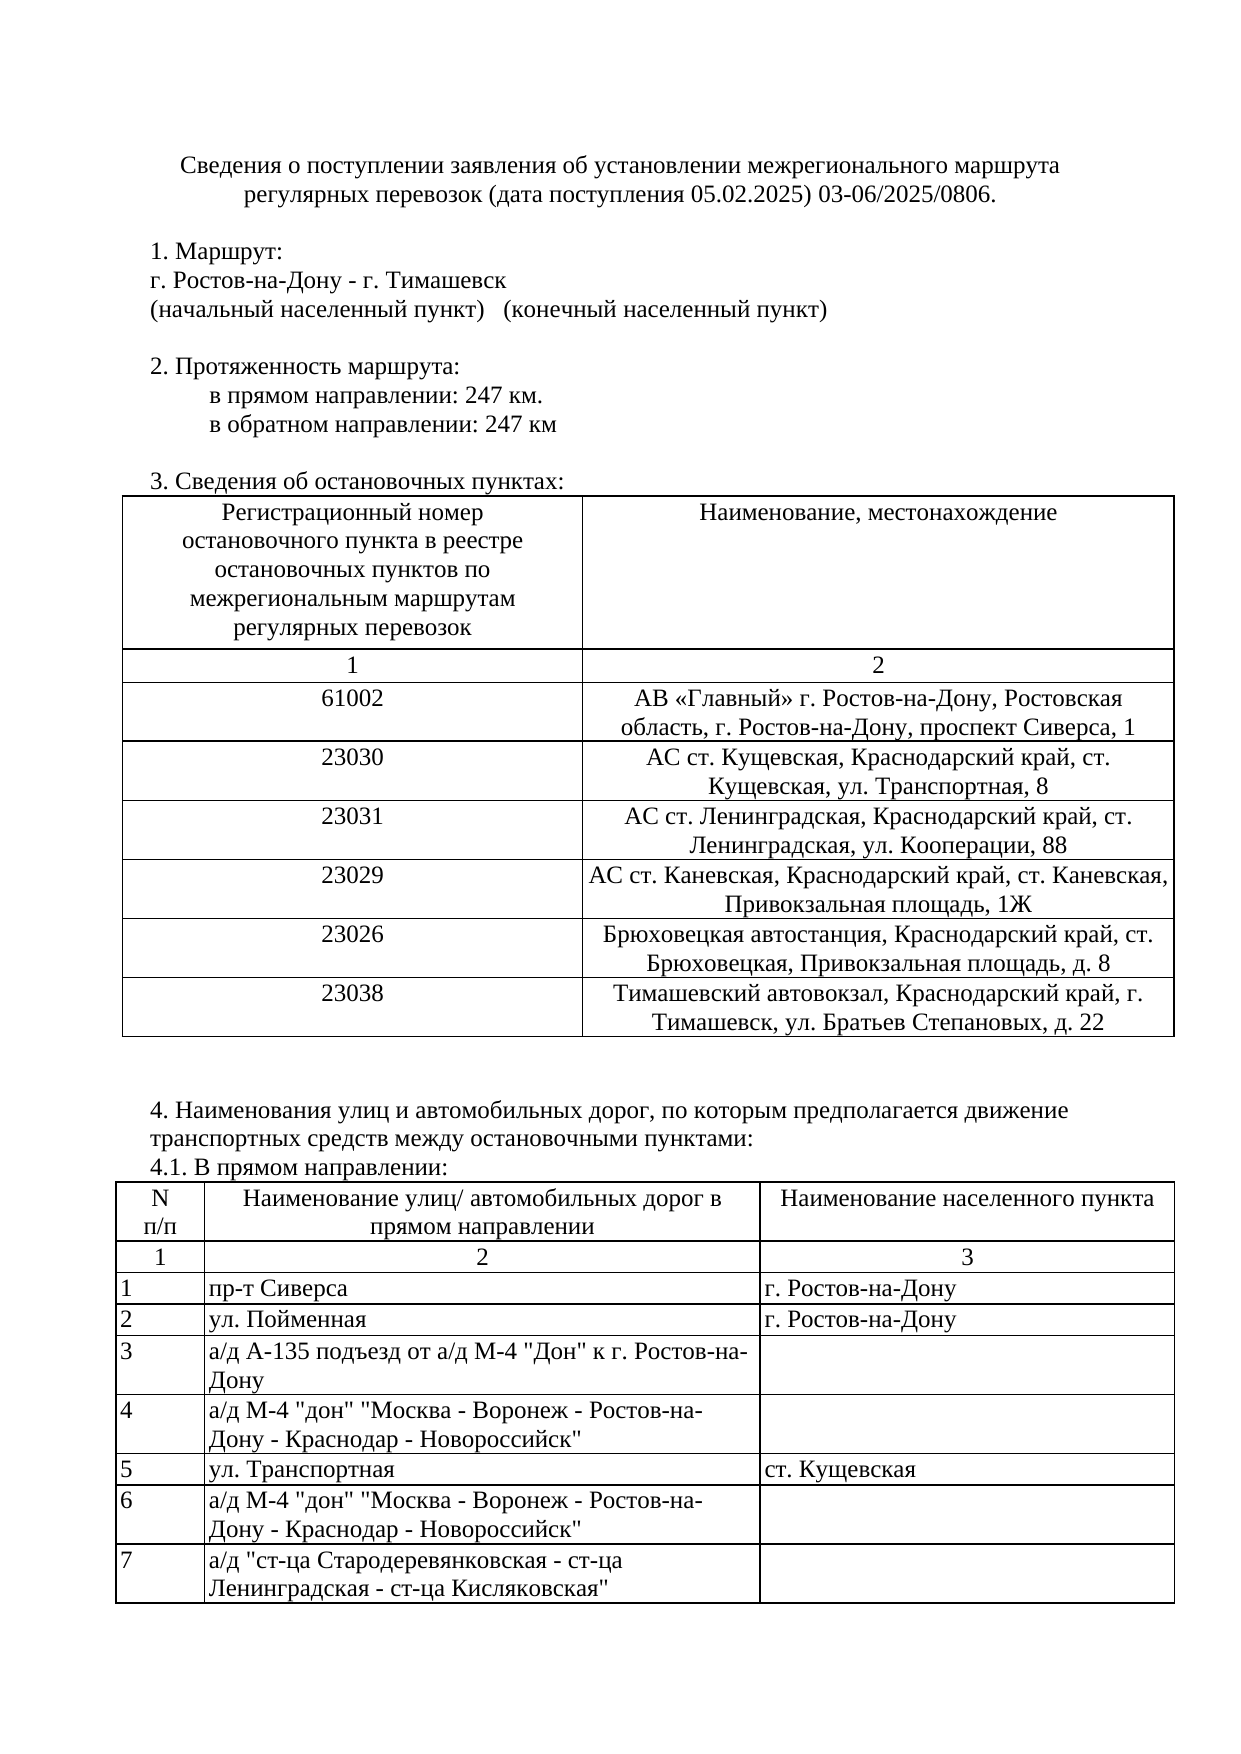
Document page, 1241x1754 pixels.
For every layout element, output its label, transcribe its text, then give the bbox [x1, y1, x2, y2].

table_cell Тимашевский автовокзал, Краснодарский край, г. Тимашевск, ул. Братьев Степановых, д. 22 [583, 978, 1173, 1036]
table_cell г. Ростов-на-Дону [761, 1273, 1174, 1303]
table_cell АС ст. Кущевская, Краснодарский край, ст. Кущевская, ул. Транспортная, 8 [583, 742, 1173, 799]
text 4.1. В прямом направлении: [150, 1152, 1090, 1181]
table_header Регистрационный номер остановочного пункта в реестре остановочных пунктов по межрегиональным маршрутам регулярных перевозок [123, 497, 582, 648]
table_header Наименование, местонахождение [583, 497, 1173, 648]
table_cell 23038 [123, 978, 582, 1036]
text Сведения о поступлении заявления об установлении межрегионального маршрута регулярных перевозок (дата поступления 05.02.2025) 03-06/2025/0806. [150, 150, 1090, 207]
table_cell а/д М-4 "дон" "Москва - Воронеж - Ростов-на-Дону - Краснодар - Новороссийск" [205, 1486, 759, 1543]
table_cell 7 [117, 1545, 204, 1602]
text г. Ростов-на-Дону - г. Тимашевск [150, 265, 1090, 294]
text 2. Протяженность маршрута: [150, 351, 1090, 380]
table_cell 3 [117, 1336, 204, 1393]
table_header Наименование улиц/ автомобильных дорог в прямом направлении [205, 1183, 759, 1240]
table_cell Брюховецкая автостанция, Краснодарский край, ст. Брюховецкая, Привокзальная площадь, д. 8 [583, 919, 1173, 977]
table_cell а/д А-135 подъезд от а/д М-4 "Дон" к г. Ростов-на-Дону [205, 1336, 759, 1393]
text 4. Наименования улиц и автомобильных дорог, по которым предполагается движение транспортных средств между остановочными пунктами: [150, 1095, 1090, 1152]
table_cell [761, 1395, 1174, 1453]
table_cell 1 [117, 1273, 204, 1303]
table_cell АС ст. Ленинградская, Краснодарский край, ст. Ленинградская, ул. Кооперации, 88 [583, 801, 1173, 858]
text (начальный населенный пункт) (конечный населенный пункт) [150, 294, 1090, 322]
table_cell АВ «Главный» г. Ростов-на-Дону, Ростовская область, г. Ростов-на-Дону, проспект Сиверса, 1 [583, 683, 1173, 740]
table_header N п/п [117, 1183, 204, 1240]
table_cell АС ст. Каневская, Краснодарский край, ст. Каневская, Привокзальная площадь, 1Ж [583, 860, 1173, 918]
table_cell а/д "ст-ца Стародеревянковская - ст-ца Ленинградская - ст-ца Кисляковская" [205, 1545, 759, 1602]
table_cell 23031 [123, 801, 582, 858]
table_cell пр-т Сиверса [205, 1273, 759, 1303]
table_cell ул. Транспортная [205, 1454, 759, 1484]
text 3. Сведения об остановочных пунктах: [150, 466, 1090, 495]
table_cell 1 [117, 1242, 204, 1272]
table_cell [761, 1545, 1174, 1602]
table_cell 4 [117, 1395, 204, 1453]
table_cell 5 [117, 1454, 204, 1484]
table_cell 1 [123, 650, 582, 681]
text в прямом направлении: 247 км. [150, 380, 1090, 409]
text в обратном направлении: 247 км [150, 409, 1090, 437]
table_cell 2 [583, 650, 1173, 681]
table_cell а/д М-4 "дон" "Москва - Воронеж - Ростов-на-Дону - Краснодар - Новороссийск" [205, 1395, 759, 1453]
table_cell ул. Пойменная [205, 1305, 759, 1334]
table_cell 23026 [123, 919, 582, 977]
text 1. Маршрут: [150, 236, 1090, 265]
table_header Наименование населенного пункта [761, 1183, 1174, 1240]
table_cell 2 [117, 1305, 204, 1334]
table_cell 2 [205, 1242, 759, 1272]
table_cell [761, 1336, 1174, 1393]
table_cell 23030 [123, 742, 582, 799]
table_cell ст. Кущевская [761, 1454, 1174, 1484]
table_cell 23029 [123, 860, 582, 918]
table_cell 61002 [123, 683, 582, 740]
table_cell [761, 1486, 1174, 1543]
table_cell 6 [117, 1486, 204, 1543]
table_cell 3 [761, 1242, 1174, 1272]
table_cell г. Ростов-на-Дону [761, 1305, 1174, 1334]
